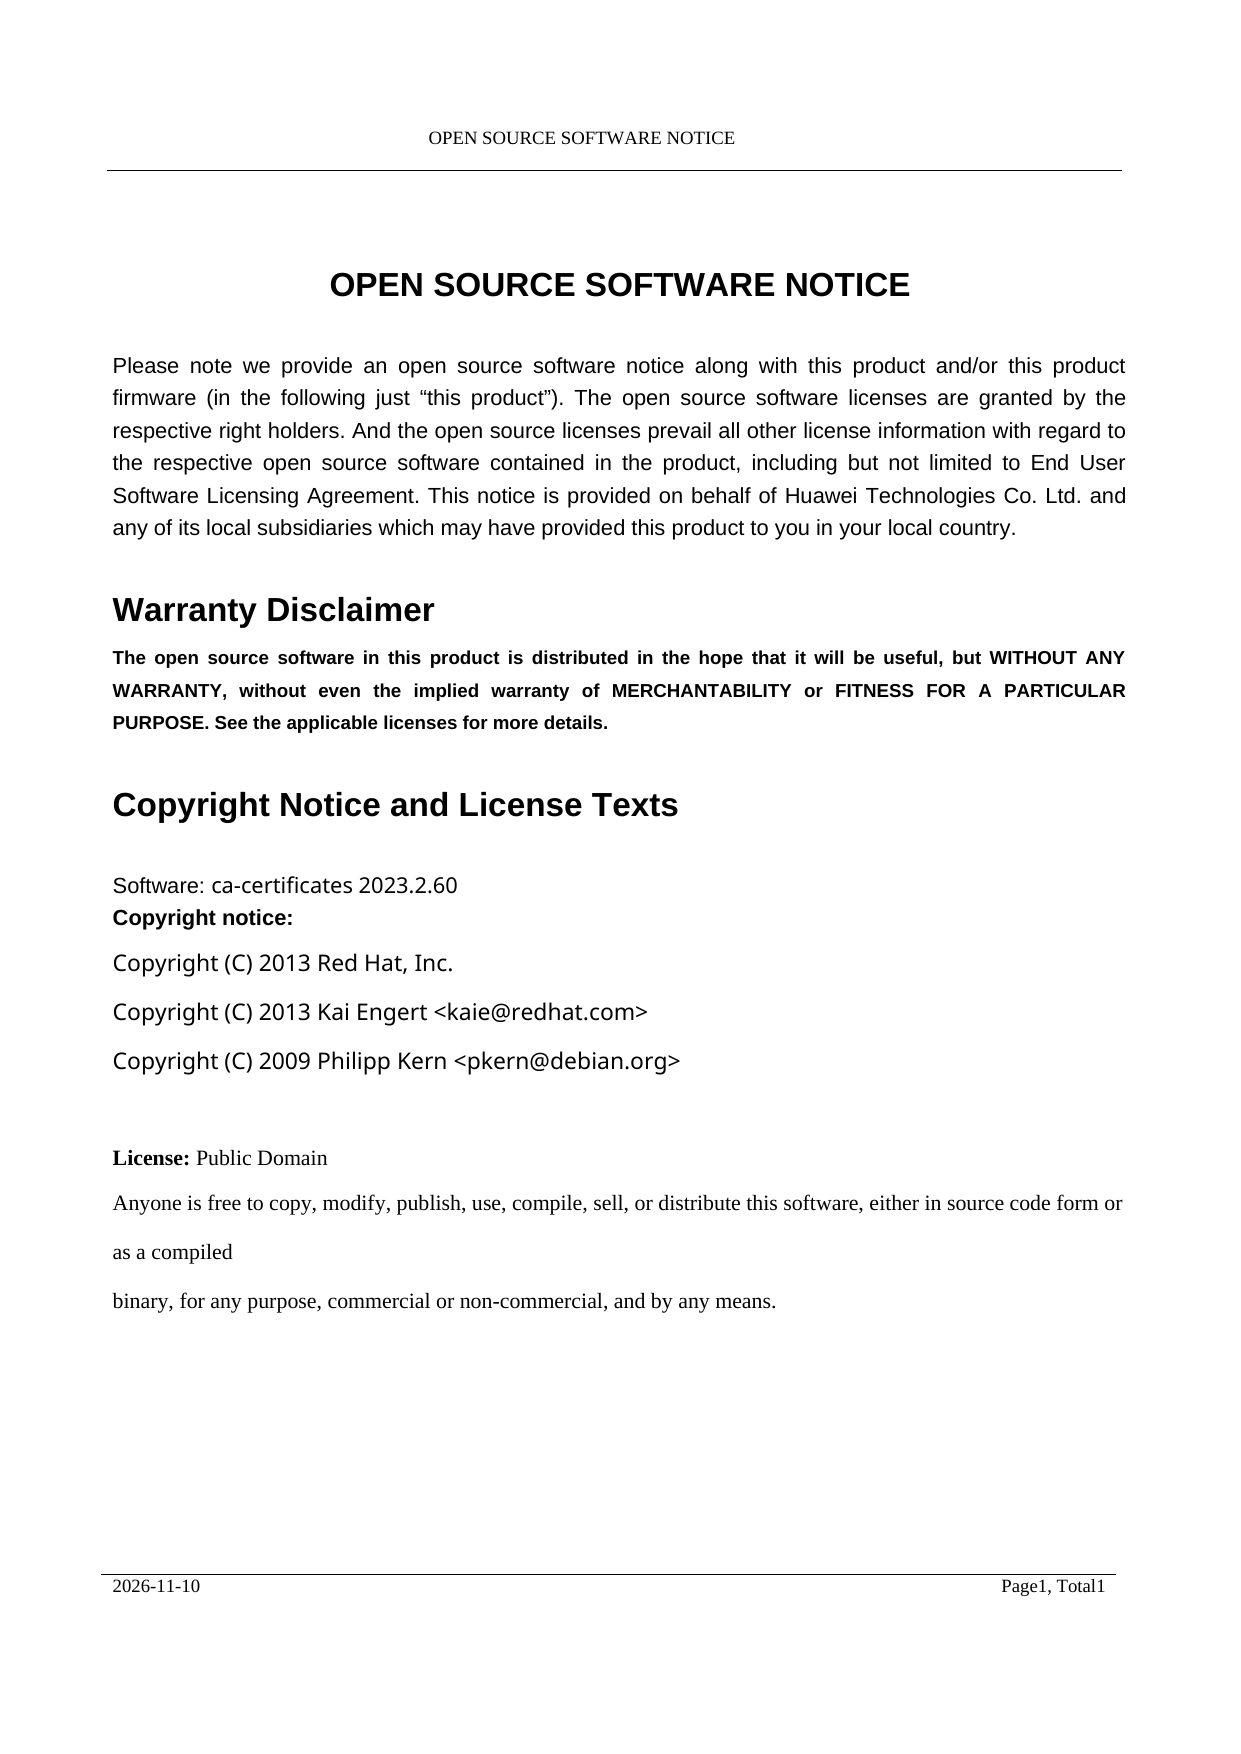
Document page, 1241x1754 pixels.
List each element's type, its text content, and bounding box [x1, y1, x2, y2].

text Please note we provide an open source software notice along with this product and/or this product firmware (in the following just “this product”). The open source software licenses are granted by the respective right holders. And the open source licenses prevail all other license information with regard to the respective open source software contained in the product, including but not limited to End User Software Licensing Agreement. This notice is provided on behalf of Huawei Technologies Co. Ltd. and any of its local subsidiaries which may have provided this product to you in your local country. [112, 349, 1128, 544]
text OPEN SOURCE SOFTWARE NOTICE [112, 251, 1128, 316]
text Warranty Disclaimer [112, 576, 1128, 641]
text License: Public Domain [112, 1142, 1128, 1174]
text Anyone is free to copy, modify, publish, use, compile, sell, or distribute this software, either in source code form or as a compiled binary, for any purpose, commercial or non-commercial, and by any means. [112, 1187, 1128, 1317]
text Copyright notice: [112, 901, 1128, 934]
text Copyright Notice and License Texts [112, 771, 1128, 836]
text The open source software in this product is distributed in the hope that it will be useful, but WITHOUT ANY WARRANTY, without even the implied warranty of MERCHANTABILITY or FITNESS FOR A PARTICULAR PURPOSE. See the applicable licenses for more details. [112, 641, 1128, 739]
text Software: ca-certificates 2023.2.60 [112, 869, 1128, 901]
text Copyright (C) 2013 Red Hat, Inc. Copyright (C) 2013 Kai Engert <kaie@redhat.com> Copyright (C) 2009 Philipp Kern <pkern@debian.org> [112, 947, 1128, 1125]
